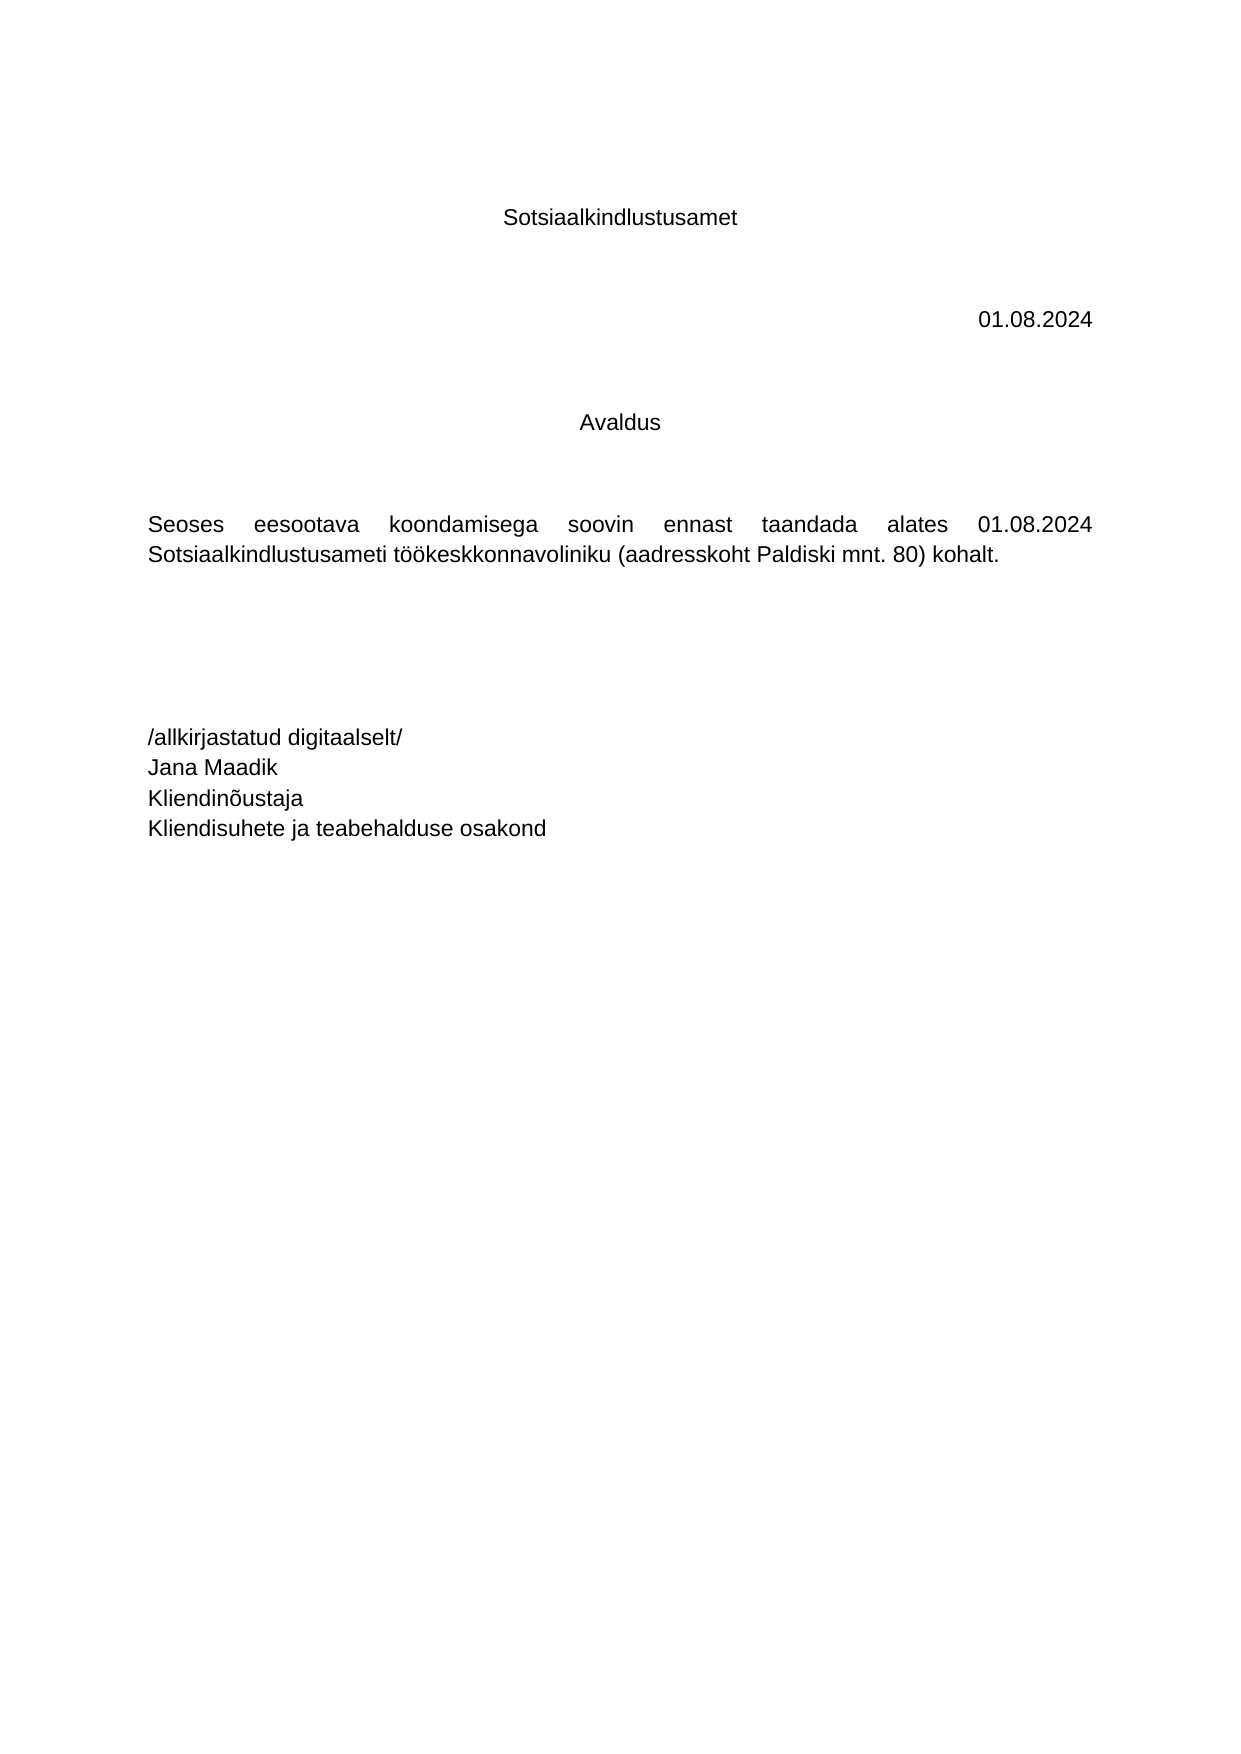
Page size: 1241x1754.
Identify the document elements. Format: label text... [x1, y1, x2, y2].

text /allkirjastatud digitaalselt/ [148, 724, 1093, 751]
text Kliendinõustaja [148, 784, 1093, 811]
text Kliendisuhete ja teabehalduse osakond [148, 815, 1093, 841]
text Sotsiaalkindlustusamet [148, 204, 1093, 231]
text Jana Maadik [148, 754, 1093, 781]
text Avaldus [148, 408, 1093, 435]
text 01.08.2024 [148, 306, 1093, 333]
text Seoses eesootava koondamisega soovin ennast taandada alates 01.08.2024 Sotsiaalkindlustusameti töökeskkonnavoliniku (aadresskoht Paldiski mnt. 80) kohalt. [148, 511, 1093, 567]
